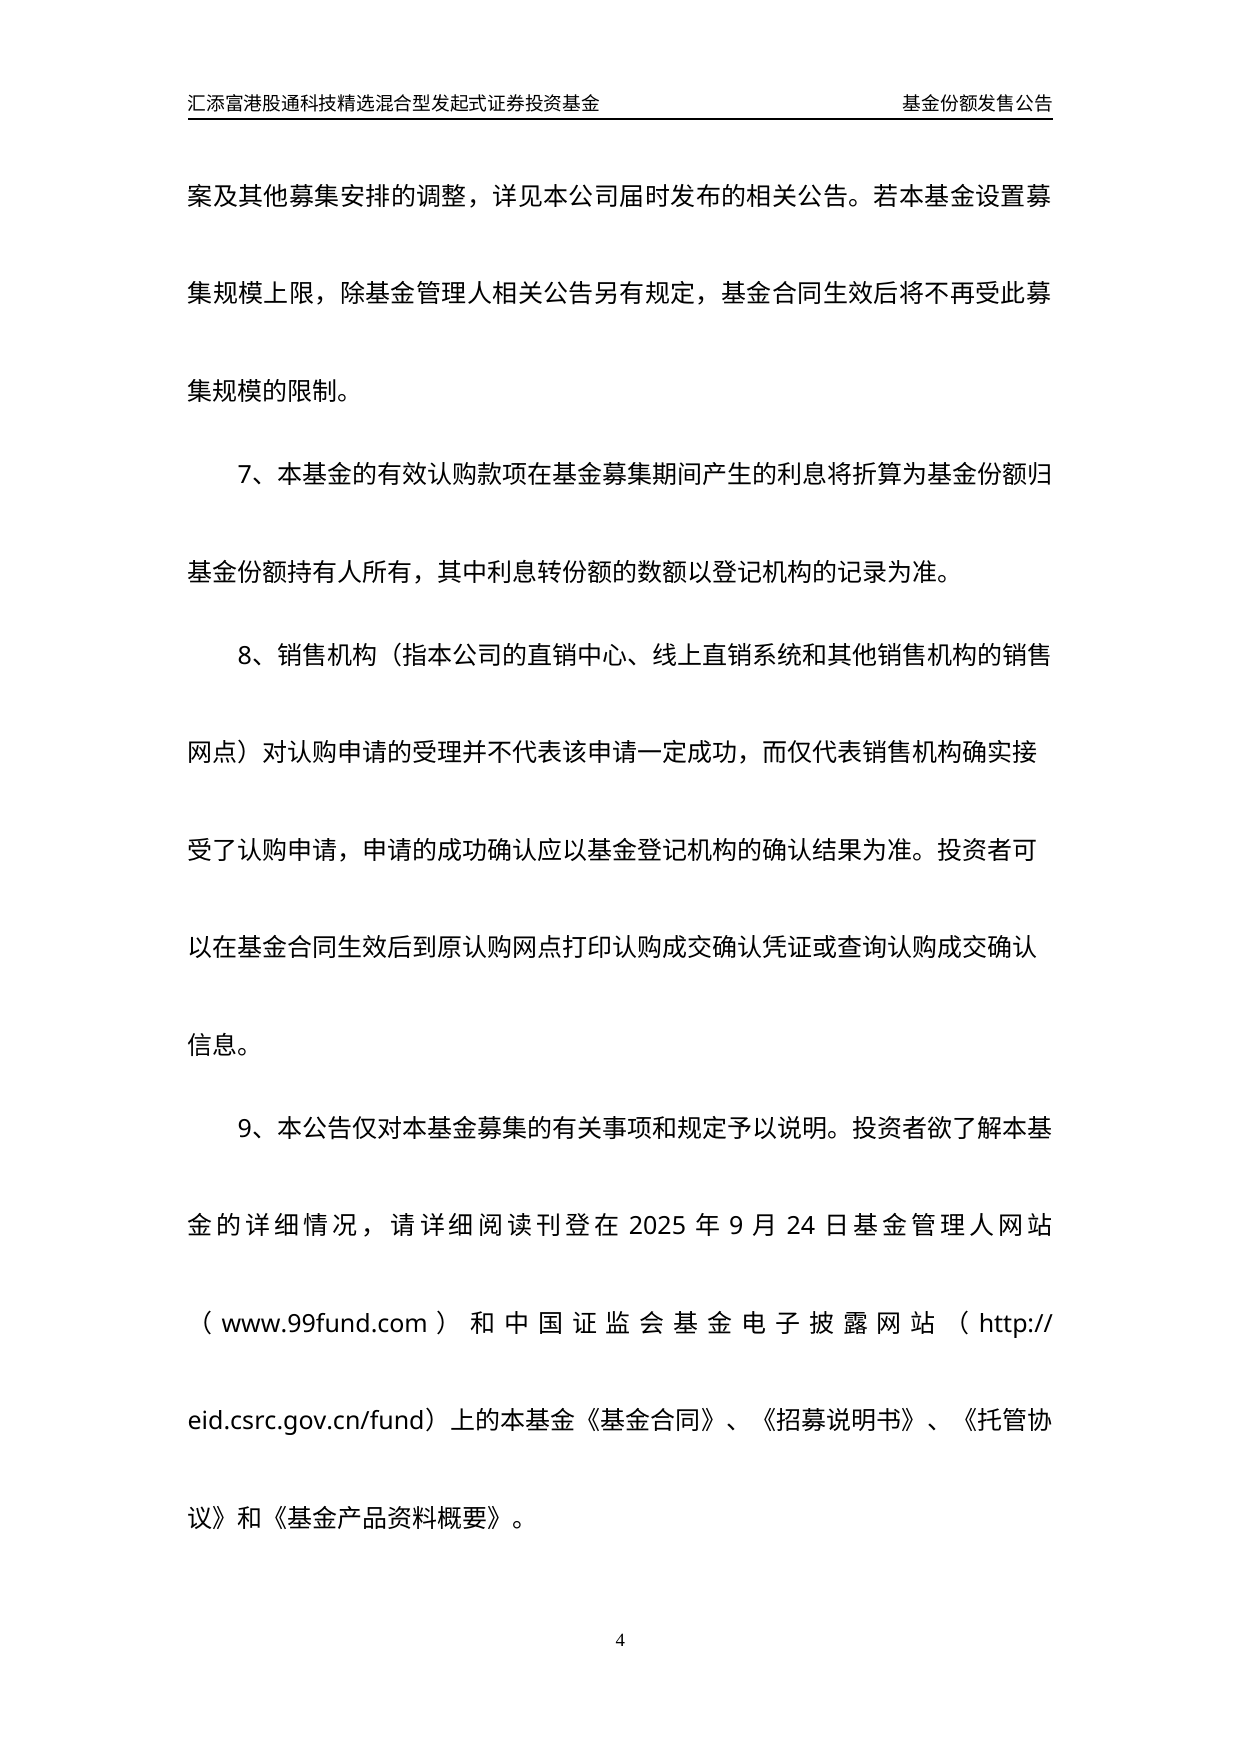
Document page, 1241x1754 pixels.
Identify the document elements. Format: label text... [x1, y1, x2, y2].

text 9、本公告仅对本基金募集的有关事项和规定予以说明。投资者欲了解本基金的详细情况，请详细阅读刊登在2025年9月24日基金管理人网站（www.99fund.com）和中国证监会基金电子披露网站（http://eid.csrc.gov.cn/fund）上的本基金《基金合同》、《招募说明书》、《托管协议》和《基金产品资料概要》。 [187, 1094, 1053, 1549]
text 7、本基金的有效认购款项在基金募集期间产生的利息将折算为基金份额归基金份额持有人所有，其中利息转份额的数额以登记机构的记录为准。 [187, 440, 1053, 603]
text 8、销售机构（指本公司的直销中心、线上直销系统和其他销售机构的销售网点）对认购申请的受理并不代表该申请一定成功，而仅代表销售机构确实接受了认购申请，申请的成功确认应以基金登记机构的确认结果为准。投资者可以在基金合同生效后到原认购网点打印认购成交确认凭证或查询认购成交确认信息。 [187, 621, 1053, 1076]
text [187, 162, 1053, 422]
